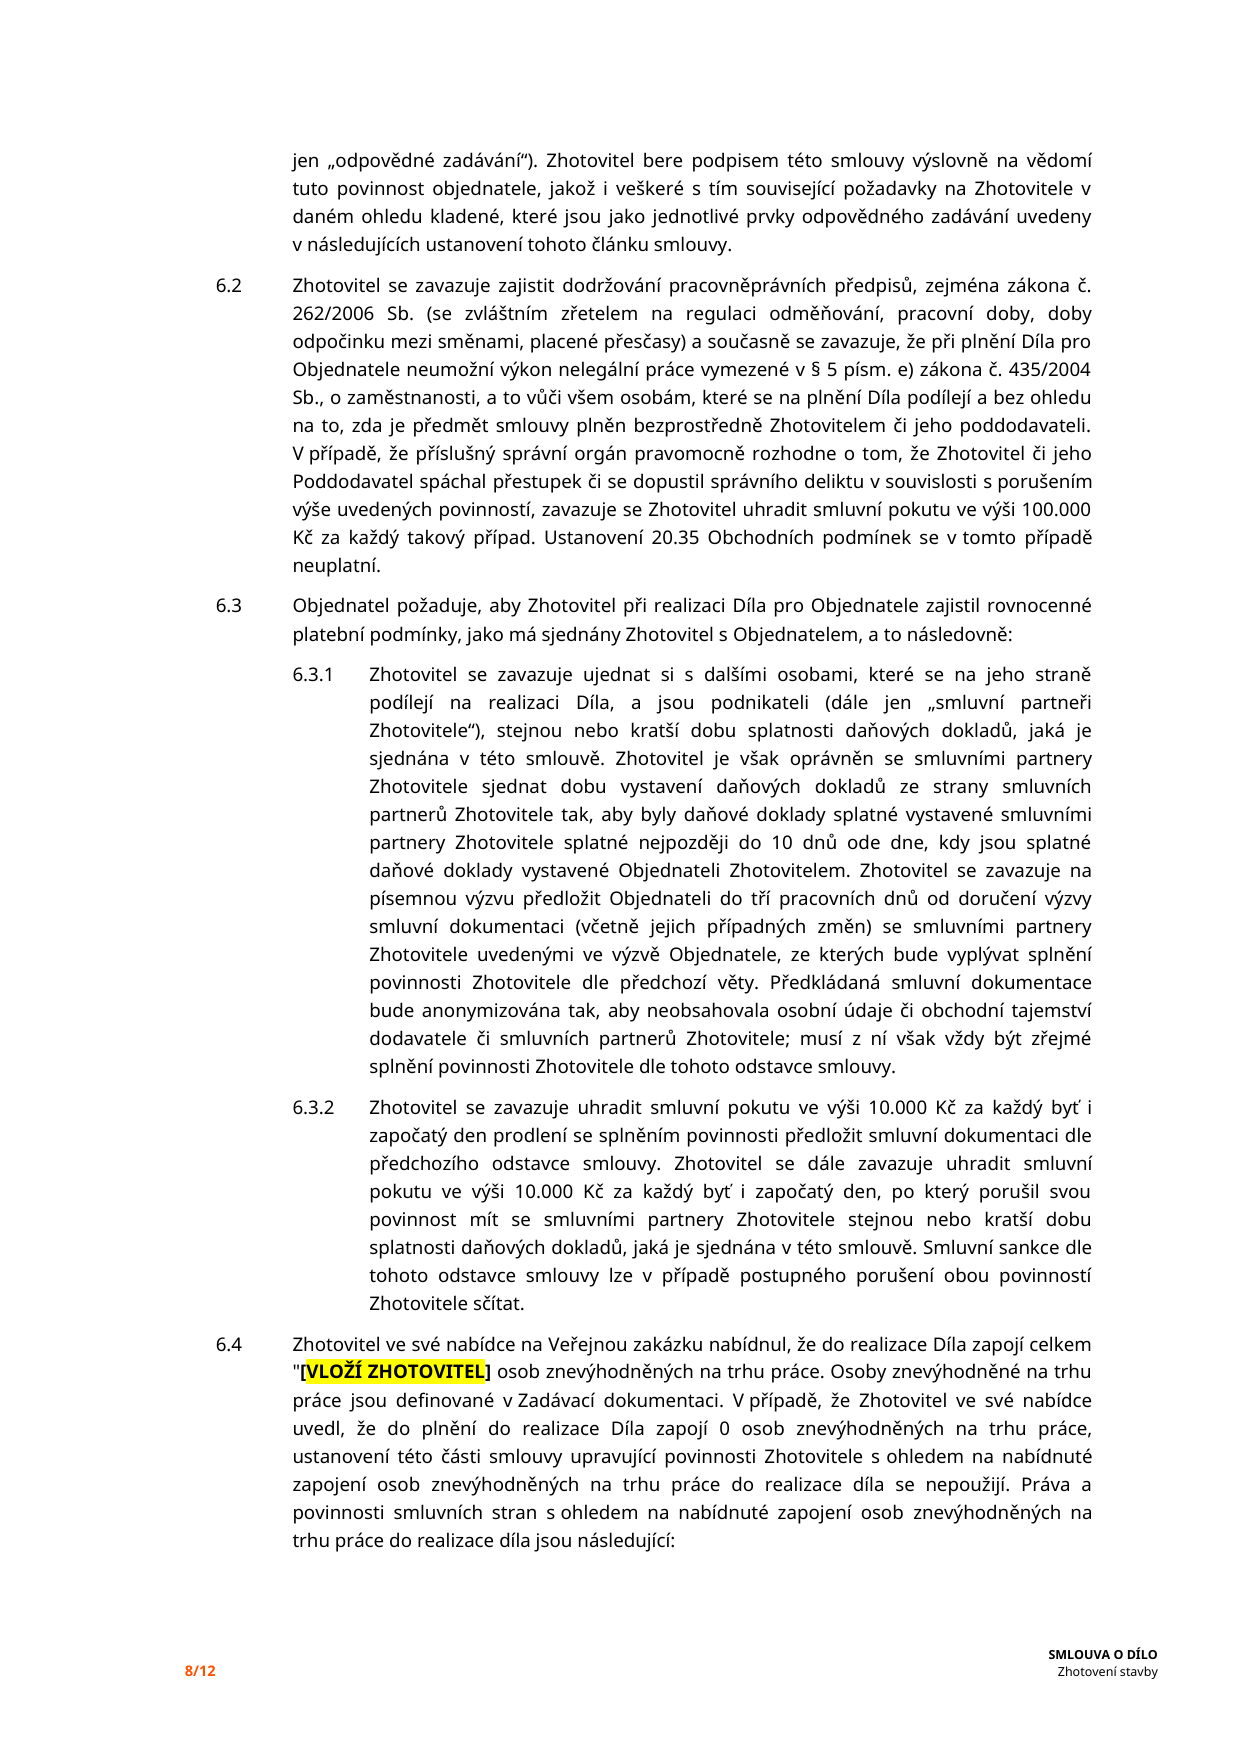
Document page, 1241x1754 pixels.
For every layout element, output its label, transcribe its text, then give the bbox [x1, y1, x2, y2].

text Zhotovitel se zavazuje zajistit dodržování pracovněprávních předpisů, zejména zákona č. 262/2006 Sb. (se zvláštním zřetelem na regulaci odměňování, pracovní doby, doby odpočinku mezi směnami, placené přesčasy) a současně se zavazuje, že při plnění Díla pro Objednatele neumožní výkon nelegální práce vymezené v § 5 písm. e) zákona č. 435/2004 Sb., o zaměstnanosti, a to vůči všem osobám, které se na plnění Díla podílejí a bez ohledu na to, zda je předmět smlouvy plněn bezprostředně Zhotovitelem či jeho poddodavateli. V případě, že příslušný správní orgán pravomocně rozhodne o tom, že Zhotovitel či jeho Poddodavatel spáchal přestupek či se dopustil správního deliktu v souvislosti s porušením výše uvedených povinností, zavazuje se Zhotovitel uhradit smluvní pokutu ve výši 100.000 Kč za každý takový případ. Ustanovení 20.35 Obchodních podmínek se v tomto případě neuplatní. [216, 272, 1093, 578]
text Zhotovitel se zavazuje ujednat si s dalšími osobami, které se na jeho straně podílejí na realizaci Díla, a jsou podnikateli (dále jen „smluvní partneři Zhotovitele“), stejnou nebo kratší dobu splatnosti daňových dokladů, jaká je sjednána v této smlouvě. Zhotovitel je však oprávněn se smluvními partnery Zhotovitele sjednat dobu vystavení daňových dokladů ze strany smluvních partnerů Zhotovitele tak, aby byly daňové doklady splatné vystavené smluvními partnery Zhotovitele splatné nejpozději do 10 dnů ode dne, kdy jsou splatné daňové doklady vystavené Objednateli Zhotovitelem. Zhotovitel se zavazuje na písemnou výzvu předložit Objednateli do tří pracovních dnů od doručení výzvy smluvní dokumentaci (včetně jejich případných změn) se smluvními partnery Zhotovitele uvedenými ve výzvě Objednatele, ze kterých bude vyplývat splnění povinnosti Zhotovitele dle předchozí věty. Předkládaná smluvní dokumentace bude anonymizována tak, aby neobsahovala osobní údaje či obchodní tajemství dodavatele či smluvních partnerů Zhotovitele; musí z ní však vždy být zřejmé splnění povinnosti Zhotovitele dle tohoto odstavce smlouvy. [292, 661, 1093, 1079]
text Zhotovitel se zavazuje uhradit smluvní pokutu ve výši 10.000 Kč za každý byť i započatý den prodlení se splněním povinnosti předložit smluvní dokumentaci dle předchozího odstavce smlouvy. Zhotovitel se dále zavazuje uhradit smluvní pokutu ve výši 10.000 Kč za každý byť i započatý den, po který porušil svou povinnost mít se smluvními partnery Zhotovitele stejnou nebo kratší dobu splatnosti daňových dokladů, jaká je sjednána v této smlouvě. Smluvní sankce dle tohoto odstavce smlouvy lze v případě postupného porušení obou povinností Zhotovitele sčítat. [292, 1094, 1093, 1316]
text Zhotovitel ve své nabídce na Veřejnou zakázku nabídnul, že do realizace Díla zapojí celkem "[VLOŽÍ ZHOTOVITEL] osob znevýhodněných na trhu práce. Osoby znevýhodněné na trhu práce jsou definované v Zadávací dokumentaci. V případě, že Zhotovitel ve své nabídce uvedl, že do plnění do realizace Díla zapojí 0 osob znevýhodněných na trhu práce, ustanovení této části smlouvy upravující povinnosti Zhotovitele s ohledem na nabídnuté zapojení osob znevýhodněných na trhu práce do realizace díla se nepoužijí. Práva a povinnosti smluvních stran s ohledem na nabídnuté zapojení osob znevýhodněných na trhu práce do realizace díla jsou následující: [216, 1331, 1093, 1552]
text Objednatel požaduje, aby Zhotovitel při realizaci Díla pro Objednatele zajistil rovnocenné platební podmínky, jako má sjednány Zhotovitel s Objednatelem, a to následovně: [216, 593, 1093, 646]
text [216, 147, 1093, 257]
